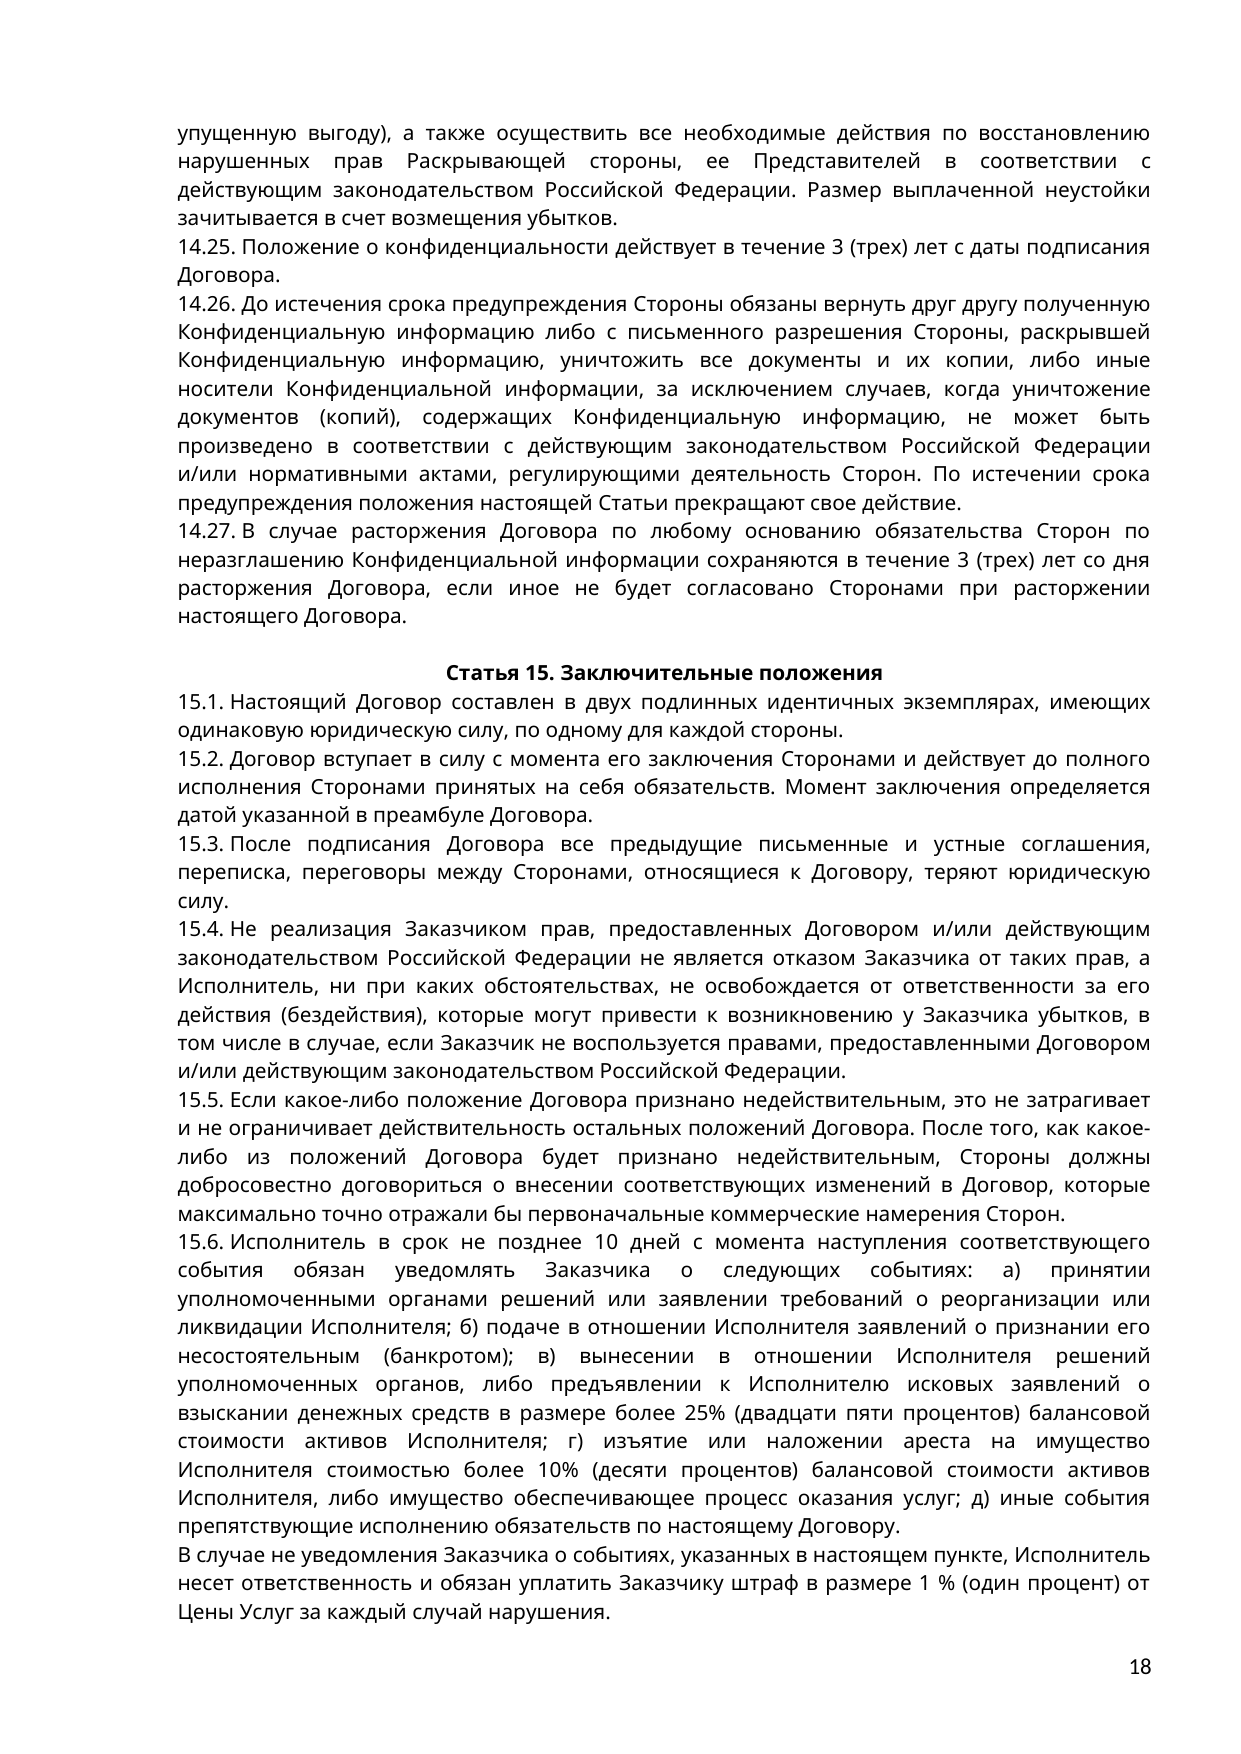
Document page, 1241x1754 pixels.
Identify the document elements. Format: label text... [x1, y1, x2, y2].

list До истечения срока предупреждения Стороны обязаны вернуть друг другу полученную Конфиденциальную информацию либо с письменного разрешения Стороны, раскрывшей Конфиденциальную информацию, уничтожить все документы и их копии, либо иные носители Конфиденциальной информации, за исключением случаев, когда уничтожение документов (копий), содержащих Конфиденциальную информацию, не может быть произведено в соответствии с действующим законодательством Российской Федерации и/или нормативными актами, регулирующими деятельность Сторон. По истечении срока предупреждения положения настоящей Статьи прекращают свое действие. [177, 289, 1152, 516]
list Настоящий Договор составлен в двух подлинных идентичных экземплярах, имеющих одинаковую юридическую силу, по одному для каждой стороны. [177, 687, 1152, 744]
list Не реализация Заказчиком прав, предоставленных Договором и/или действующим законодательством Российской Федерации не является отказом Заказчика от таких прав, а Исполнитель, ни при каких обстоятельствах, не освобождается от ответственности за его действия (бездействия), которые могут привести к возникновению у Заказчика убытков, в том числе в случае, если Заказчик не воспользуется правами, предоставленными Договором и/или действующим законодательством Российской Федерации. [177, 914, 1152, 1085]
list После подписания Договора все предыдущие письменные и устные соглашения, переписка, переговоры между Сторонами, относящиеся к Договору, теряют юридическую силу. [177, 829, 1152, 914]
list Заключительные положения [177, 658, 1152, 687]
list Исполнитель в срок не позднее 10 дней с момента наступления соответствующего события обязан уведомлять Заказчика о следующих событиях: а) принятии уполномоченными органами решений или заявлении требований о реорганизации или ликвидации Исполнителя; б) подаче в отношении Исполнителя заявлений о признании его несостоятельным (банкротом); в) вынесении в отношении Исполнителя решений уполномоченных органов, либо предъявлении к Исполнителю исковых заявлений о взыскании денежных средств в размере более 25% (двадцати пяти процентов) балансовой стоимости активов Исполнителя; г) изъятие или наложении ареста на имущество Исполнителя стоимостью более 10% (десяти процентов) балансовой стоимости активов Исполнителя, либо имущество обеспечивающее процесс оказания услуг; д) иные события препятствующие исполнению обязательств по настоящему Договору. [177, 1227, 1152, 1540]
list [177, 118, 1152, 232]
list В случае расторжения Договора по любому основанию обязательства Сторон по неразглашению Конфиденциальной информации сохраняются в течение 3 (трех) лет со дня расторжения Договора, если иное не будет согласовано Сторонами при расторжении настоящего Договора. [177, 516, 1152, 630]
list Если какое-либо положение Договора признано недействительным, это не затрагивает и не ограничивает действительность остальных положений Договора. После того, как какое-либо из положений Договора будет признано недействительным, Стороны должны добросовестно договориться о внесении соответствующих изменений в Договор, которые максимально точно отражали бы первоначальные коммерческие намерения Сторон. [177, 1085, 1152, 1227]
list Положение о конфиденциальности действует в течение 3 (трех) лет с даты подписания Договора. [177, 232, 1152, 289]
list В случае не уведомления Заказчика о событиях, указанных в настоящем пункте, Исполнитель несет ответственность и обязан уплатить Заказчику штраф в размере 1 % (один процент) от Цены Услуг за каждый случай нарушения. [177, 1540, 1152, 1625]
list Договор вступает в силу с момента его заключения Сторонами и действует до полного исполнения Сторонами принятых на себя обязательств. Момент заключения определяется датой указанной в преамбуле Договора. [177, 744, 1152, 829]
